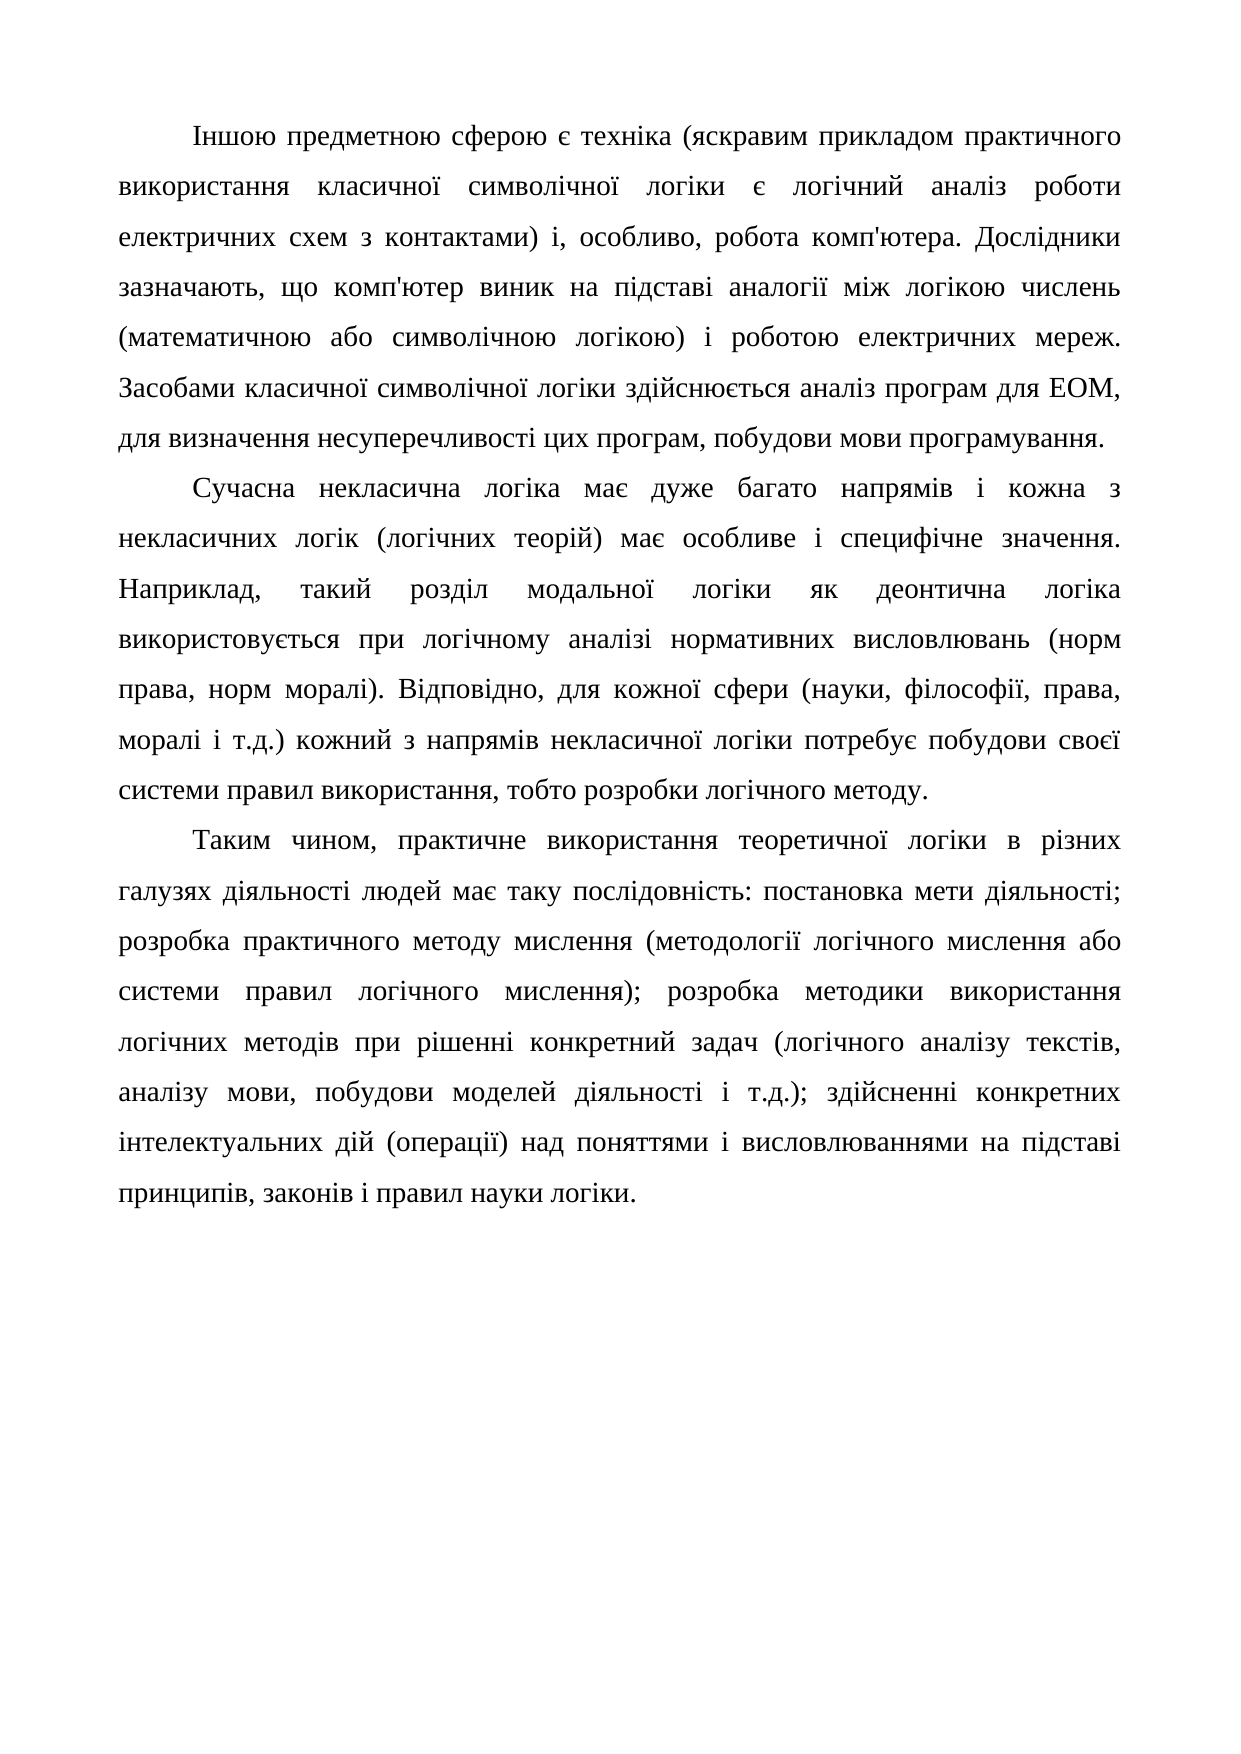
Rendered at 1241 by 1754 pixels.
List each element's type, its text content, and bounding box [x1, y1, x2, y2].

text Таким чином, практичне використання теоретичної логіки в різних галузях діяльності людей має таку послідовність: постановка мети діяльності; розробка практичного методу мислення (методології логічного мислення або системи правил логічного мислення); розробка методики використання логічних методів при рішенні конкретний задач (логічного аналізу текстів, аналізу мови, побудови моделей діяльності і т.д.); здійсненні конкретних інтелектуальних дій (операції) над поняттями і висловлюваннями на підставі принципів, законів і правил науки логіки. [118, 822, 1122, 1208]
text Іншою предметною сферою є техніка (яскравим прикладом практичного використання класичної символічної логіки є логічний аналіз роботи електричних схем з контактами) і, особливо, робота комп'ютера. Дослідники зазначають, що комп'ютер виник на підставі аналогії між логікою числень (математичною або символічною логікою) і роботою електричних мереж. Засобами класичної символічної логіки здійснюється аналіз програм для ЕОМ, для визначення несуперечливості цих програм, побудови мови програмування. [118, 118, 1122, 453]
text Сучасна некласична логіка має дуже багато напрямів і кожна з некласичних логік (логічних теорій) має особливе і специфічне значення. Наприклад, такий розділ модальної логіки як деонтична логіка використовується при логічному аналізі нормативних висловлювань (норм права, норм моралі). Відповідно, для кожної сфери (науки, філософії, права, моралі і т.д.) кожний з напрямів некласичної логіки потребує побудови своєї системи правил використання, тобто розробки логічного методу. [118, 470, 1122, 806]
